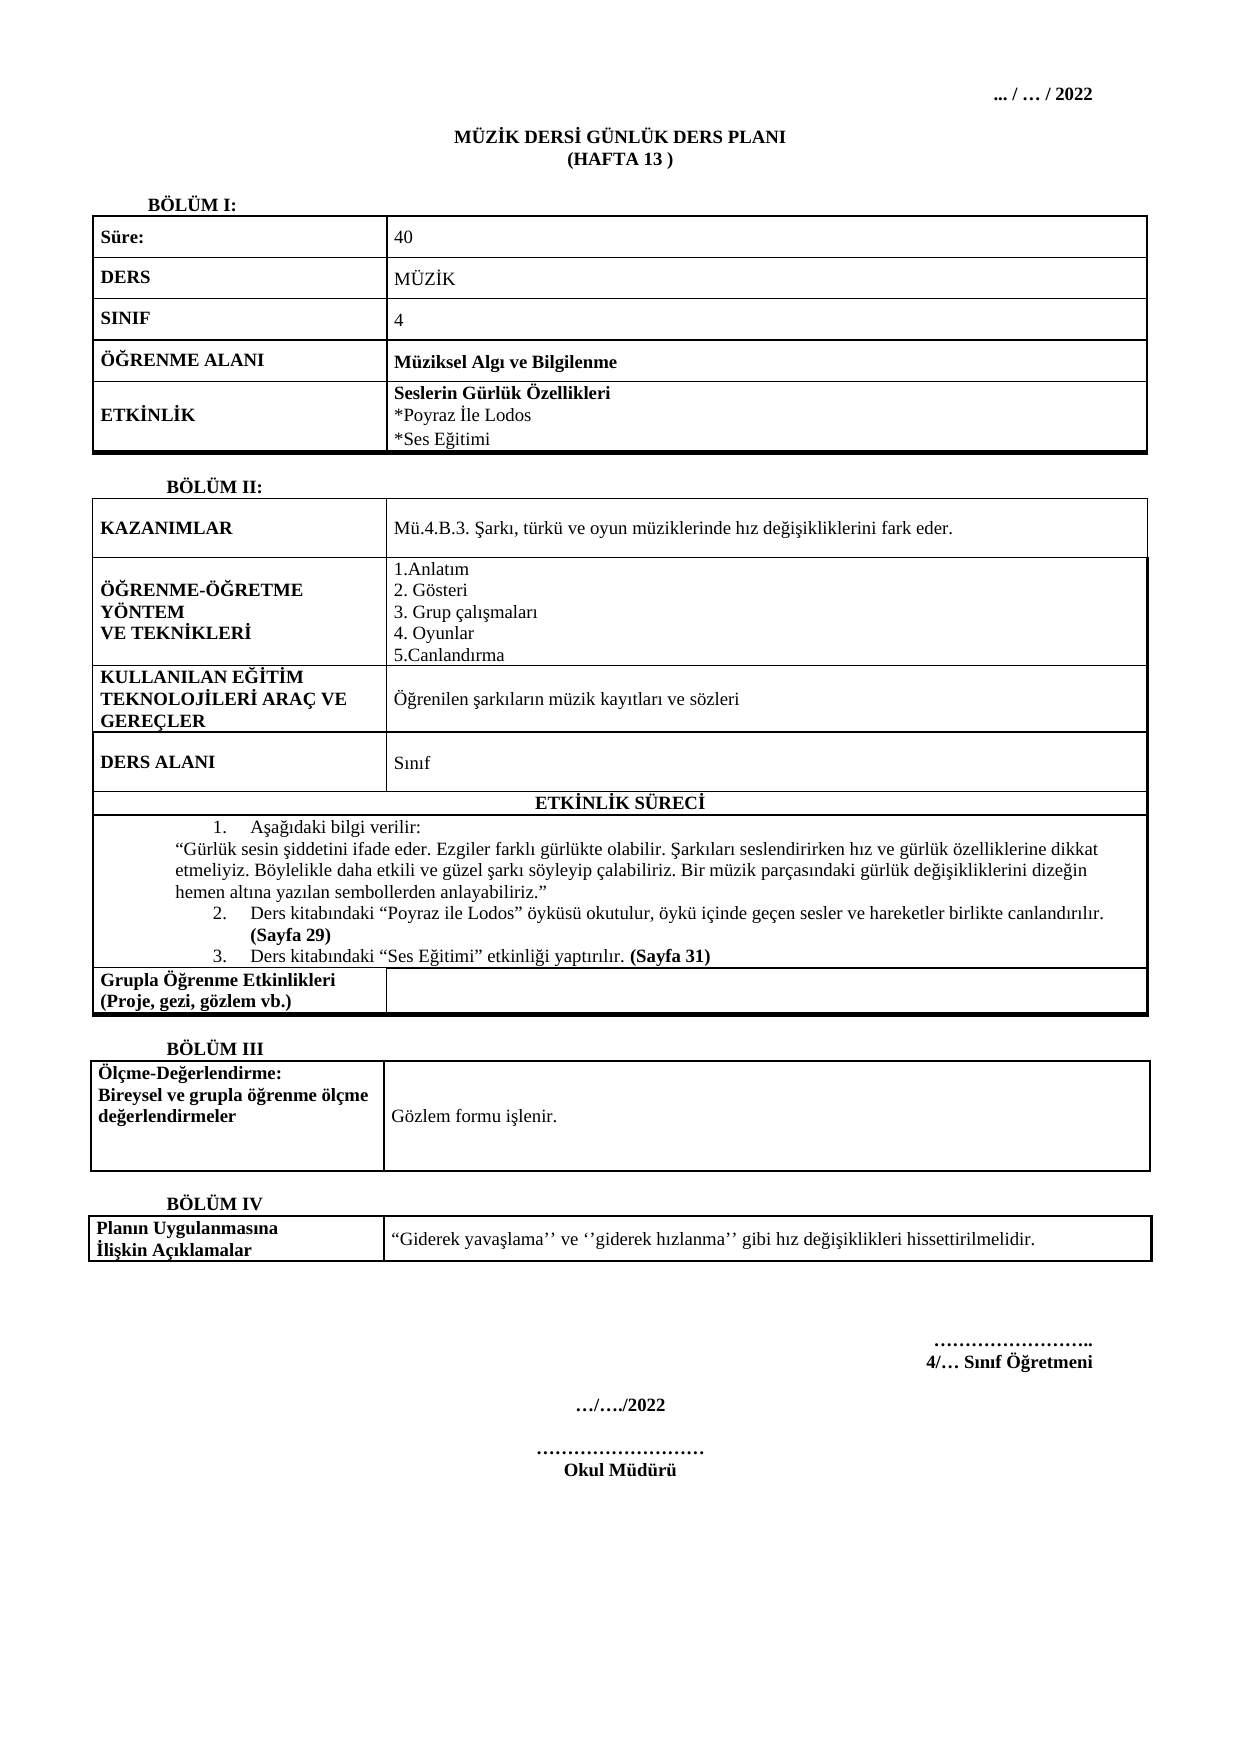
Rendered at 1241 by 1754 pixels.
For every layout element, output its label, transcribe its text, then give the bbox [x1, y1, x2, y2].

table_cell Müziksel Algı ve Bilgilenme [388, 341, 1146, 381]
table_cell DERS [94, 258, 386, 298]
text BÖLÜM II: [148, 476, 1093, 498]
table_header KAZANIMLAR [93, 499, 386, 557]
text …………………….. [148, 1329, 1093, 1351]
table_cell Aşağıdaki bilgi verilir: “Gürlük sesin şiddetini ifade eder. Ezgiler farklı gürlükte olabilir. Şarkıları seslendirirken hız ve gürlük özelliklerine dikkat etmeliyiz. Böylelikle daha etkili ve güzel şarkı söyleyip çalabiliriz. Bir müzik parçasındaki gürlük değişikliklerini dizeğin hemen altına yazılan sembollerden anlayabiliriz.” Ders kitabındaki “Poyraz ile Lodos” öyküsü okutulur, öykü içinde geçen sesler ve hareketler birlikte canlandırılır. (Sayfa 29) Ders kitabındaki “Ses Eğitimi” etkinliği yaptırılır. (Sayfa 31) [94, 816, 1146, 967]
table_header 40 [388, 217, 1146, 256]
text MÜZİK DERSİ GÜNLÜK DERS PLANI [148, 126, 1093, 148]
table_header “Giderek yavaşlama’’ ve ‘’giderek hızlanma’’ gibi hız değişiklikleri hissettirilmelidir. [385, 1217, 1150, 1260]
table_cell ETKİNLİK SÜRECİ [94, 792, 1146, 814]
table_header Planın Uygulanmasına İlişkin Açıklamalar [90, 1217, 383, 1260]
table_cell ETKİNLİK [94, 382, 386, 450]
table_cell MÜZİK [388, 258, 1146, 298]
table_header Mü.4.B.3. Şarkı, türkü ve oyun müziklerinde hız değişikliklerini fark eder. [387, 499, 1147, 557]
table_cell ÖĞRENME-ÖĞRETME YÖNTEM VE TEKNİKLERİ [93, 558, 386, 665]
table_cell ÖĞRENME ALANI [94, 341, 386, 381]
table_cell [387, 969, 1146, 1012]
text Okul Müdürü [148, 1459, 1093, 1480]
text ……………………… [148, 1437, 1093, 1459]
text …/…./2022 [148, 1394, 1093, 1416]
subtitle BÖLÜM IV [148, 1193, 1093, 1215]
table_header Gözlem formu işlenir. [385, 1062, 1149, 1170]
table_cell DERS ALANI [94, 733, 386, 791]
table_cell Seslerin Gürlük Özellikleri *Poyraz İle Lodos *Ses Eğitimi [388, 382, 1146, 450]
table_header Süre: [94, 217, 386, 256]
subtitle BÖLÜM III [148, 1038, 1093, 1060]
table_header Ölçme-Değerlendirme: Bireysel ve grupla öğrenme ölçme değerlendirmeler [92, 1062, 383, 1170]
table_cell 4 [388, 299, 1146, 339]
table_cell KULLANILAN EĞİTİM TEKNOLOJİLERİ ARAÇ VE GEREÇLER [93, 666, 386, 731]
text (HAFTA 13 ) [148, 148, 1093, 169]
table_cell Sınıf [387, 733, 1146, 791]
text ... / … / 2022 [148, 83, 1093, 105]
text BÖLÜM I: [148, 193, 1093, 215]
text 4/… Sınıf Öğretmeni [148, 1351, 1093, 1372]
table_cell SINIF [94, 299, 386, 339]
table_cell Öğrenilen şarkıların müzik kayıtları ve sözleri [387, 666, 1146, 731]
table_cell Grupla Öğrenme Etkinlikleri (Proje, gezi, gözlem vb.) [94, 968, 386, 1012]
table_cell 1.Anlatım 2. Gösteri 3. Grup çalışmaları 4. Oyunlar 5.Canlandırma [387, 558, 1146, 665]
